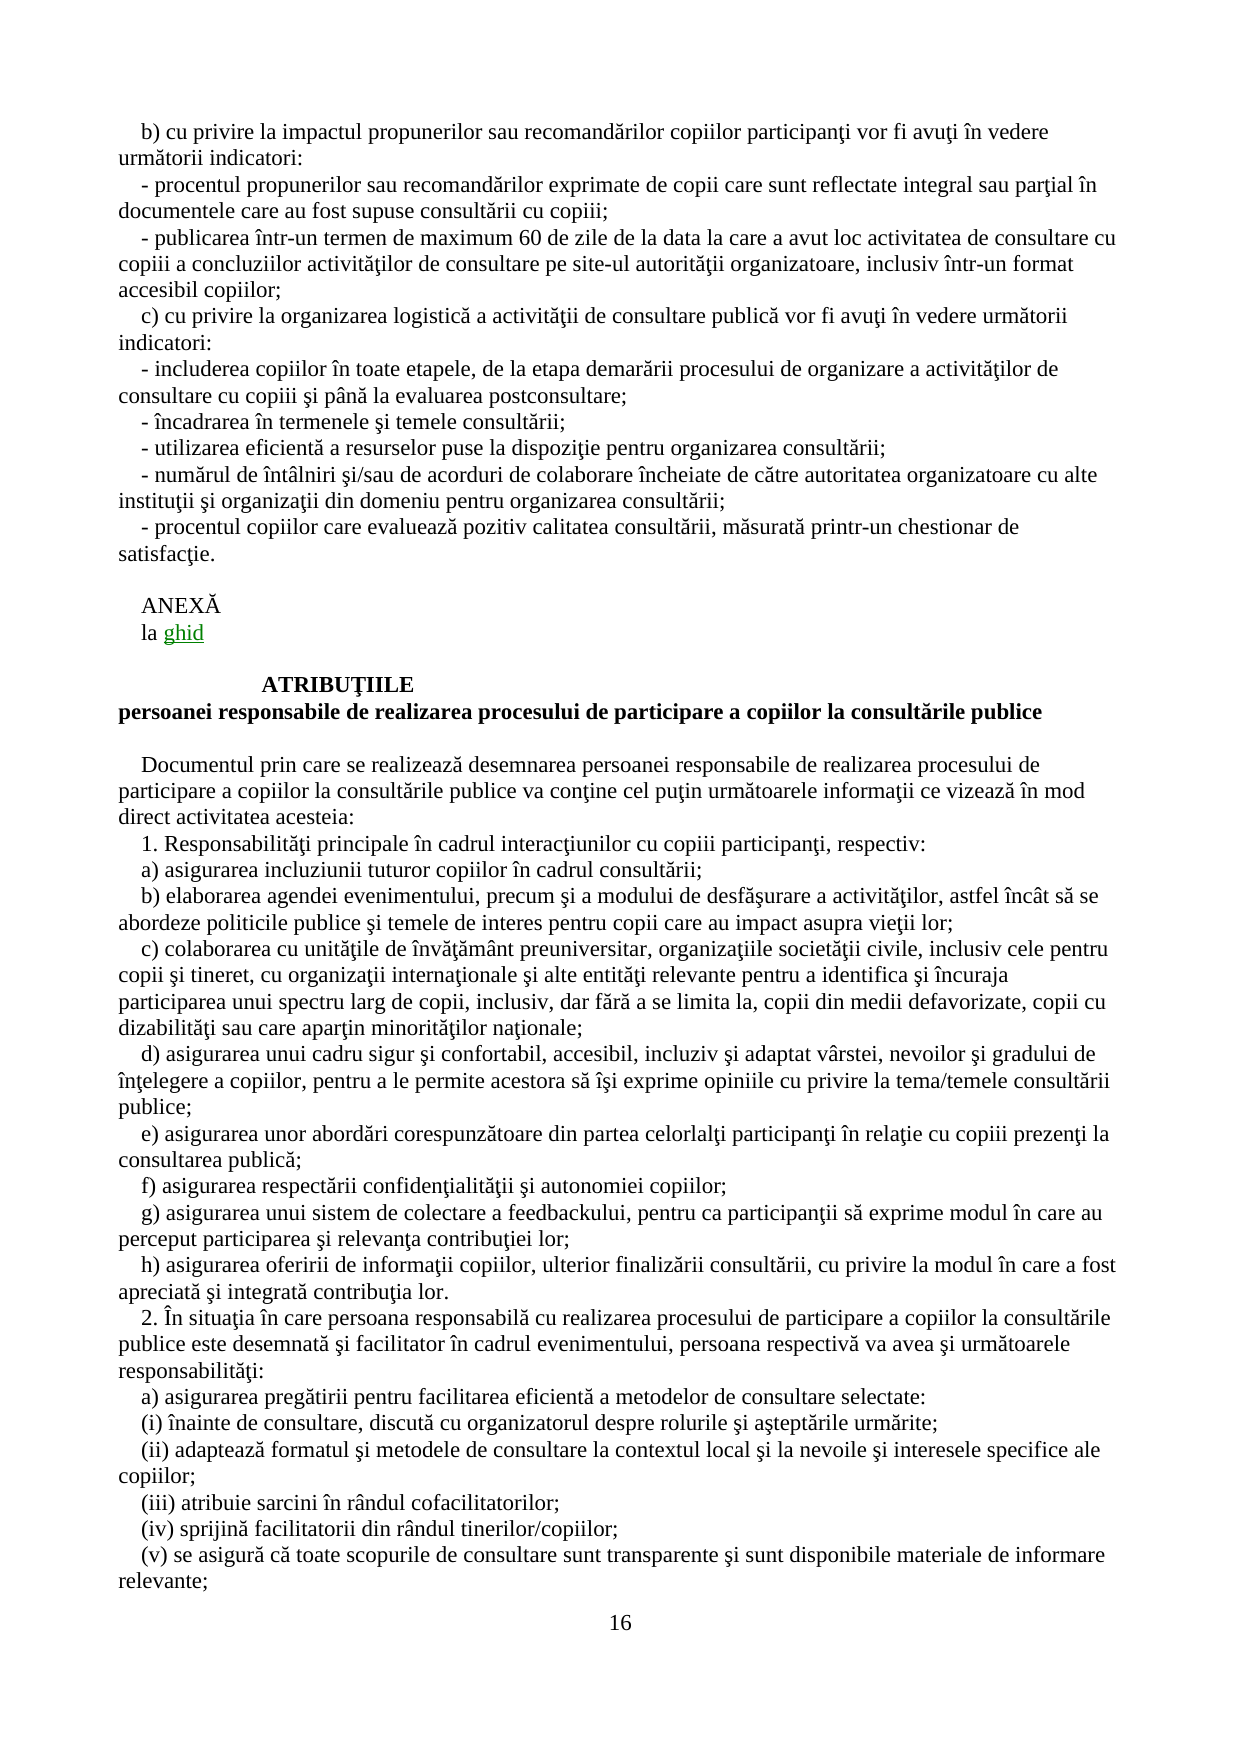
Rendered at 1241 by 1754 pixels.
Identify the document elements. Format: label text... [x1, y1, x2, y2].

text d) asigurarea unui cadru sigur şi confortabil, accesibil, incluziv şi adaptat vârstei, nevoilor şi gradului de înţelegere a copiilor, pentru a le permite acestora să îşi exprime opiniile cu privire la tema/temele consultării publice; [118, 1041, 1122, 1119]
text g) asigurarea unui sistem de colectare a feedbackului, pentru ca participanţii să exprime modul în care au perceput participarea şi relevanţa contribuţiei lor; [118, 1199, 1122, 1251]
text - includerea copiilor în toate etapele, de la etapa demarării procesului de organizare a activităţilor de consultare cu copiii şi până la evaluarea postconsultare; [118, 355, 1122, 408]
text h) asigurarea oferirii de informaţii copiilor, ulterior finalizării consultării, cu privire la modul în care a fost apreciată şi integrată contribuţia lor. [118, 1251, 1122, 1304]
text (i) înainte de consultare, discută cu organizatorul despre rolurile şi aşteptările urmărite; [118, 1409, 1122, 1436]
text f) asigurarea respectării confidenţialităţii şi autonomiei copiilor; [118, 1172, 1122, 1199]
text - utilizarea eficientă a resurselor puse la dispoziţie pentru organizarea consultării; [118, 434, 1122, 461]
text Documentul prin care se realizează desemnarea persoanei responsabile de realizarea procesului de participare a copiilor la consultările publice va conţine cel puţin următoarele informaţii ce vizează în mod direct activitatea acesteia: [118, 751, 1122, 830]
text (iv) sprijină facilitatorii din rândul tinerilor/copiilor; [118, 1515, 1122, 1541]
text - publicarea într-un termen de maximum 60 de zile de la data la care a avut loc activitatea de consultare cu copiii a concluziilor activităţilor de consultare pe site-ul autorităţii organizatoare, inclusiv într-un format accesibil copiilor; [118, 223, 1122, 303]
text b) cu privire la impactul propunerilor sau recomandărilor copiilor participanţi vor fi avuţi în vedere următorii indicatori: [118, 118, 1122, 171]
text a) asigurarea pregătirii pentru facilitarea eficientă a metodelor de consultare selectate: [118, 1383, 1122, 1409]
text (ii) adaptează formatul şi metodele de consultare la contextul local şi la nevoile şi interesele specifice ale copiilor; [118, 1436, 1122, 1488]
text 2. În situaţia în care persoana responsabilă cu realizarea procesului de participare a copiilor la consultările publice este desemnată şi facilitator în cadrul evenimentului, persoana respectivă va avea şi următoarele responsabilităţi: [118, 1304, 1122, 1383]
text ATRIBUŢIILE [118, 672, 1122, 698]
text - numărul de întâlniri şi/sau de acorduri de colaborare încheiate de către autoritatea organizatoare cu alte instituţii şi organizaţii din domeniu pentru organizarea consultării; [118, 461, 1122, 513]
text - încadrarea în termenele şi temele consultării; [118, 408, 1122, 434]
text (v) se asigură că toate scopurile de consultare sunt transparente şi sunt disponibile materiale de informare relevante; [118, 1541, 1122, 1594]
text persoanei responsabile de realizarea procesului de participare a copiilor la consultările publice [118, 698, 1122, 724]
text b) elaborarea agendei evenimentului, precum şi a modului de desfăşurare a activităţilor, astfel încât să se abordeze politicile publice şi temele de interes pentru copii care au impact asupra vieţii lor; [118, 882, 1122, 935]
text (iii) atribuie sarcini în rândul cofacilitatorilor; [118, 1488, 1122, 1515]
text - procentul propunerilor sau recomandărilor exprimate de copii care sunt reflectate integral sau parţial în documentele care au fost supuse consultării cu copiii; [118, 171, 1122, 223]
text ANEXĂ [118, 592, 1122, 619]
text a) asigurarea incluziunii tuturor copiilor în cadrul consultării; [118, 856, 1122, 882]
text 1. Responsabilităţi principale în cadrul interacţiunilor cu copiii participanţi, respectiv: [118, 830, 1122, 856]
text e) asigurarea unor abordări corespunzătoare din partea celorlalţi participanţi în relaţie cu copiii prezenţi la consultarea publică; [118, 1119, 1122, 1172]
text la ghid [118, 619, 1122, 645]
text c) cu privire la organizarea logistică a activităţii de consultare publică vor fi avuţi în vedere următorii indicatori: [118, 303, 1122, 355]
text - procentul copiilor care evaluează pozitiv calitatea consultării, măsurată printr-un chestionar de satisfacţie. [118, 513, 1122, 566]
text c) colaborarea cu unităţile de învăţământ preuniversitar, organizaţiile societăţii civile, inclusiv cele pentru copii şi tineret, cu organizaţii internaţionale şi alte entităţi relevante pentru a identifica şi încuraja participarea unui spectru larg de copii, inclusiv, dar fără a se limita la, copii din medii defavorizate, copii cu dizabilităţi sau care aparţin minorităţilor naţionale; [118, 935, 1122, 1041]
